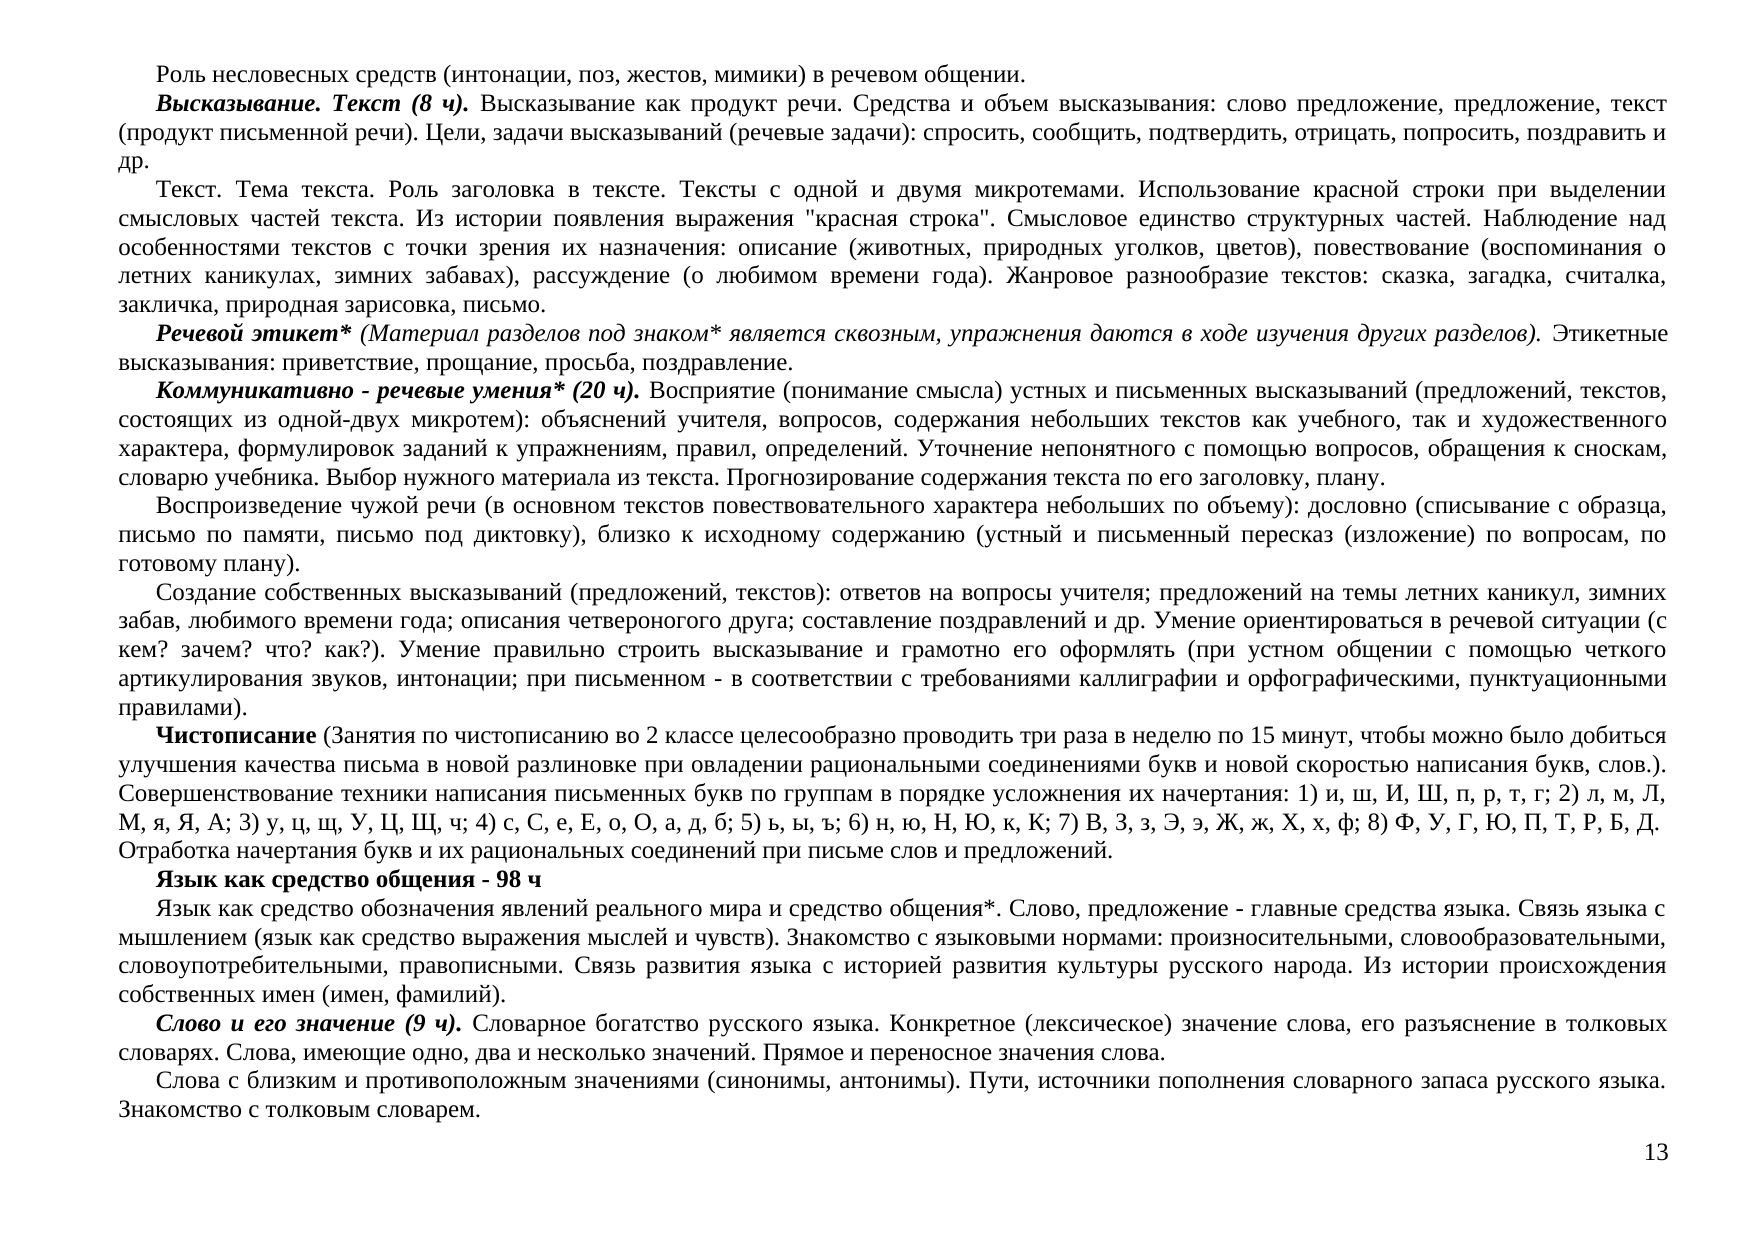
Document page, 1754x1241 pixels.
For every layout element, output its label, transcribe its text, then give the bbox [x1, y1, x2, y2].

text Воспроизведение чужой речи (в основном текстов повествовательного характера небольших по объему): дословно (списывание с образца, письмо по памяти, письмо под диктовку), близко к исходному содержанию (устный и письменный пересказ (изложение) по вопросам, по готовому плану). [118, 490, 1668, 577]
text Коммуникативно - речевые умения* (20 ч). Восприятие (понимание смысла) устных и письменных высказываний (предложений, текстов, состоящих из одной-двух микротем): объяснений учителя, вопросов, содержания небольших текстов как учебного, так и художественного характера, формулировок заданий к упражнениям, правил, определений. Уточнение непонятного с помощью вопросов, обращения к сноскам, словарю учебника. Выбор нужного материала из текста. Прогнозирование содержания текста по его заголовку, плану. [118, 375, 1668, 490]
text Роль несловесных средств (интонации, поз, жестов, мимики) в речевом общении. [118, 59, 1668, 88]
text Слова с близким и противоположным значениями (синонимы, антонимы). Пути, источники пополнения словарного запаса русского языка. Знакомство с толковым словарем. [118, 1065, 1668, 1123]
text Язык как средство обозначения явлений реального мира и средство общения*. Слово, предложение - главные средства языка. Связь языка с мышлением (язык как средство выражения мыслей и чувств). Знакомство с языковыми нормами: произносительными, словообразовательными, словоупотребительными, правописными. Связь развития языка с историей развития культуры русского народа. Из истории происхождения собственных имен (имен, фамилий). [118, 893, 1668, 1008]
text Слово и его значение (9 ч). Словарное богатство русского языка. Конкретное (лексическое) значение слова, его разъяснение в толковых словарях. Слова, имеющие одно, два и несколько значений. Прямое и переносное значения слова. [118, 1008, 1668, 1065]
text Создание собственных высказываний (предложений, текстов): ответов на вопросы учителя; предложений на темы летних каникул, зимних забав, любимого времени года; описания четвероногого друга; составление поздравлений и др. Умение ориентироваться в речевой ситуации (с кем? зачем? что? как?). Умение правильно строить высказывание и грамотно его оформлять (при устном общении с помощью четкого артикулирования звуков, интонации; при письменном - в соответствии с требованиями каллиграфии и орфографическими, пунктуационными правилами). [118, 577, 1668, 720]
text Язык как средство общения - 98 ч [118, 864, 1668, 893]
text Высказывание. Текст (8 ч). Высказывание как продукт речи. Средства и объем высказывания: слово предложение, предложение, текст (продукт письменной речи). Цели, задачи высказываний (речевые задачи): спросить, сообщить, подтвердить, отрицать, попросить, поздравить и др. [118, 88, 1668, 174]
text Текст. Тема текста. Роль заголовка в тексте. Тексты с одной и двумя микротемами. Использование красной строки при выделении смысловых частей текста. Из истории появления выражения "красная строка". Смысловое единство структурных частей. Наблюдение над особенностями текстов с точки зрения их назначения: описание (животных, природных уголков, цветов), повествование (воспоминания о летних каникулах, зимних забавах), рассуждение (о любимом времени года). Жанровое разнообразие текстов: сказка, загадка, считалка, закличка, природная зарисовка, письмо. [118, 174, 1668, 318]
text Речевой этикет* (Материал разделов под знаком* является сквозным, упражнения даются в ходе изучения других разделов). Этикетные высказывания: приветствие, прощание, просьба, поздравление. [118, 318, 1668, 375]
text Чистописание (Занятия по чистописанию во 2 классе целесообразно проводить три раза в неделю по 15 минут, чтобы можно было добиться улучшения качества письма в новой разлиновке при овладении рациональными соединениями букв и новой скоростью написания букв, слов.). Совершенствование техники написания письменных букв по группам в порядке усложнения их начертания: 1) и, ш, И, Ш, п, р, т, г; 2) л, м, Л, М, я, Я, А; 3) у, ц, щ, У, Ц, Щ, ч; 4) с, С, е, Е, о, О, а, д, б; 5) ь, ы, ъ; 6) н, ю, Н, Ю, к, К; 7) В, З, з, Э, э, Ж, ж, Х, х, ф; 8) Ф, У, Г, Ю, П, Т, Р, Б, Д. Отработка начертания букв и их рациональных соединений при письме слов и предложений. [118, 720, 1668, 864]
